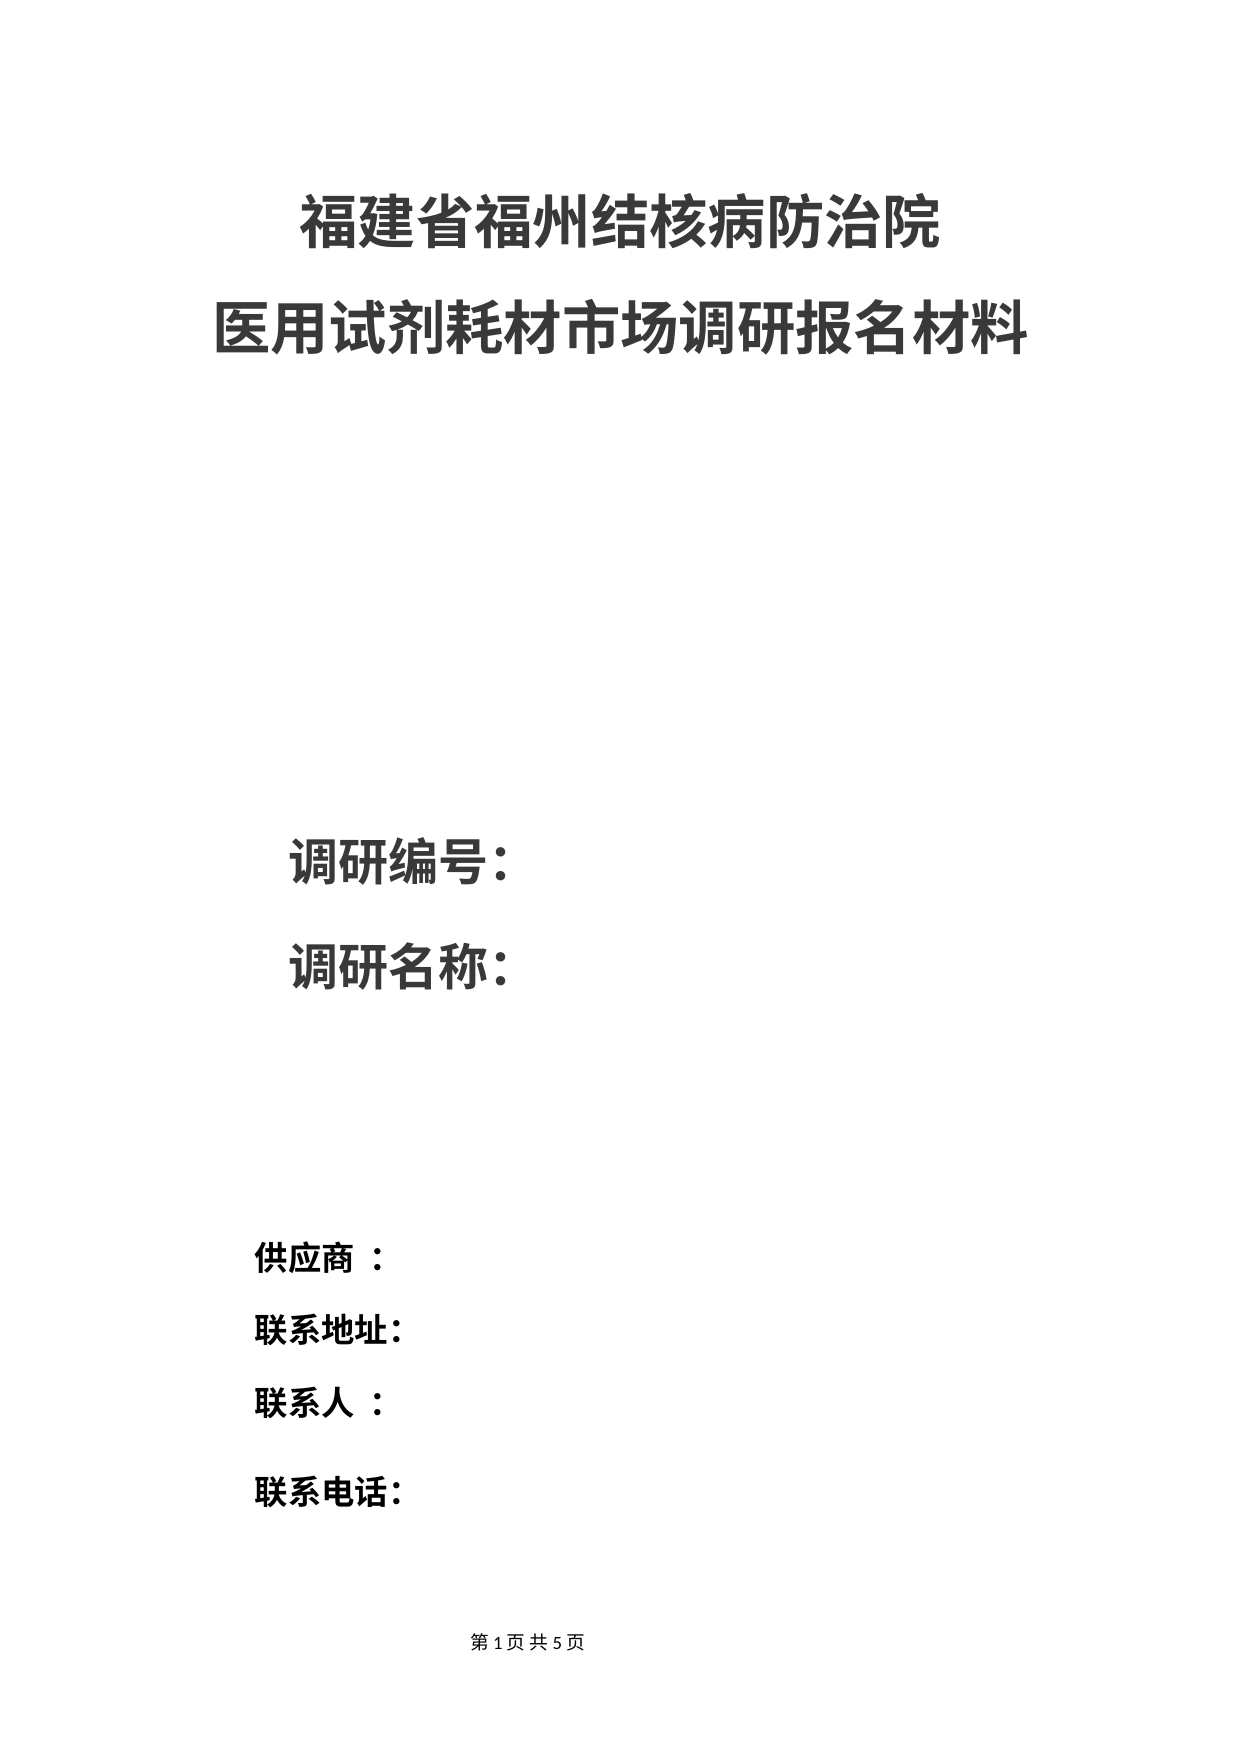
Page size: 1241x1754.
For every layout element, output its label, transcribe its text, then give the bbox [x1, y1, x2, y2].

text 福建省福州结核病防治院 [187, 170, 1053, 267]
text 联系地址： [187, 1296, 1053, 1361]
text 医用试剂耗材市场调研报名材料 [187, 275, 1053, 373]
text 调研名称： [187, 915, 1053, 1012]
text 供应商 ： [187, 1223, 1053, 1288]
text 调研编号： [187, 809, 1053, 907]
text 联系人 ： [187, 1368, 1053, 1433]
text 联系电话： [187, 1458, 1053, 1523]
